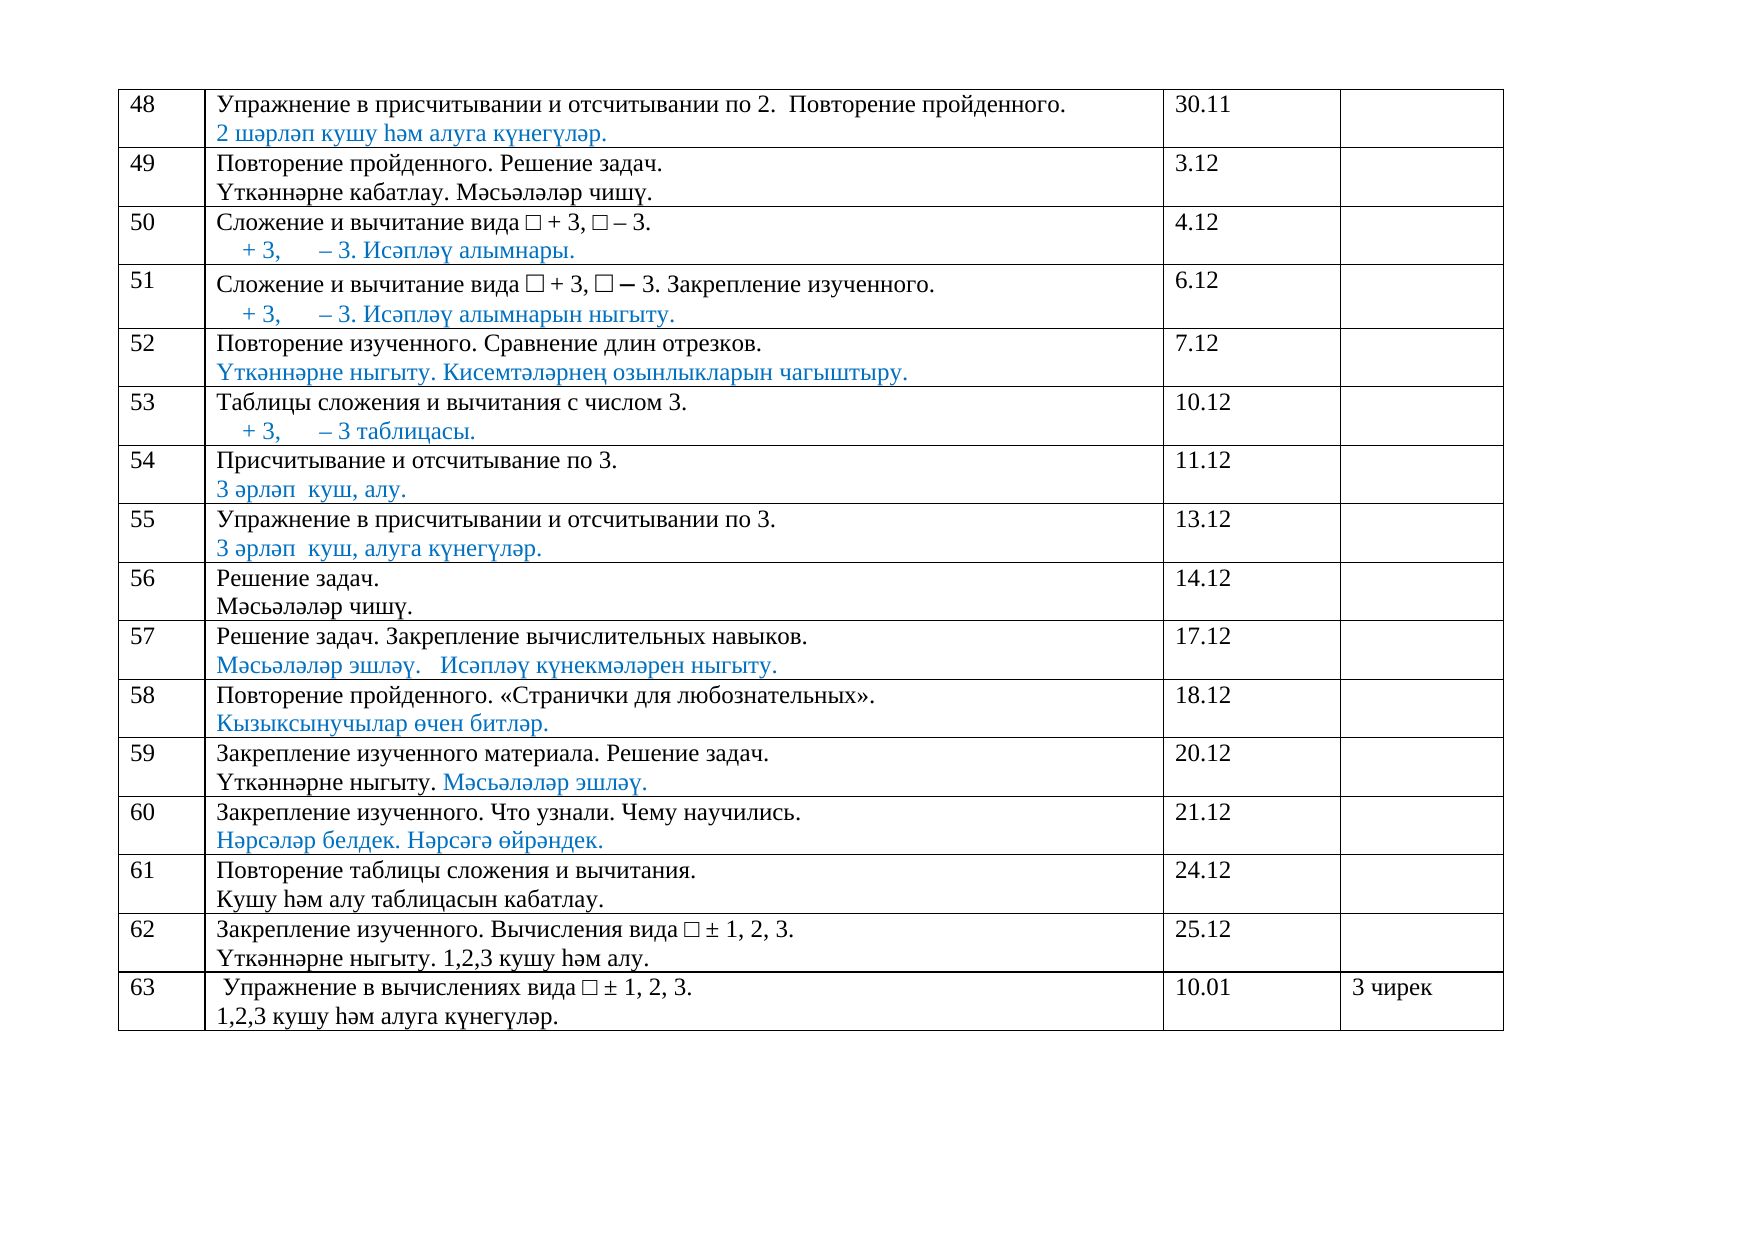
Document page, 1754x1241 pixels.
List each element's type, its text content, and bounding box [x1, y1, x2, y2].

table_cell 25.12 [1164, 914, 1340, 971]
table_cell [1341, 148, 1503, 206]
table_cell 49 [119, 148, 204, 206]
table_cell Упражнение в присчитывании и отсчитывании по 2. Повторение пройденного. 2 шәрләп кушу һәм алуга күнегүләр. [206, 90, 1163, 147]
table_cell 24.12 [1164, 855, 1340, 913]
table_cell 57 [119, 621, 204, 679]
table_cell 11.12 [1164, 446, 1340, 503]
table_cell Повторение пройденного. Решение задач. Үткәннәрне кабатлау. Мәсьәләләр чишү. [206, 148, 1163, 206]
table_cell [1341, 504, 1503, 562]
table_cell 21.12 [1164, 797, 1340, 854]
table_cell Закрепление изученного. Что узнали. Чему научились. Нәрсәләр белдек. Нәрсәгә өйрәндек. [206, 797, 1163, 854]
table_cell 48 [119, 90, 204, 147]
table_cell 50 [119, 207, 204, 264]
table_cell [1341, 446, 1503, 503]
table_cell [1341, 680, 1503, 737]
table_cell [1341, 387, 1503, 444]
table_cell [1341, 621, 1503, 679]
table_cell Упражнение в вычислениях вида □ ± 1, 2, 3. 1,2,3 кушу һәм алуга күнегүләр. [206, 973, 1163, 1030]
table_cell Присчитывание и отсчитывание по 3. 3 әрләп куш, алу. [206, 446, 1163, 503]
table_cell 52 [119, 329, 204, 386]
table_cell Сложение и вычитание вида □ + 3, □ – 3. Закрепление изученного.  + 3,  – 3. Исәпләү алымнарын ныгыту. [206, 265, 1163, 327]
table_cell 59 [119, 738, 204, 796]
table_cell 20.12 [1164, 738, 1340, 796]
table_cell 10.01 [1164, 973, 1340, 1030]
table_cell 53 [119, 387, 204, 444]
table_cell 55 [119, 504, 204, 562]
table_cell [1341, 563, 1503, 620]
table_cell 63 [119, 973, 204, 1030]
table_cell 6.12 [1164, 265, 1340, 327]
table_cell Повторение таблицы сложения и вычитания. Кушу һәм алу таблицасын кабатлау. [206, 855, 1163, 913]
table_cell Решение задач. Мәсьәләләр чишү. [206, 563, 1163, 620]
table_cell [1341, 738, 1503, 796]
table_cell Повторение пройденного. «Странички для любознательных». Кызыксынучылар өчен битләр. [206, 680, 1163, 737]
table_cell [1341, 329, 1503, 386]
table_cell [1341, 797, 1503, 854]
table_cell [1341, 855, 1503, 913]
table_cell 3 чирек [1341, 973, 1503, 1030]
table_cell 18.12 [1164, 680, 1340, 737]
table_cell 30.11 [1164, 90, 1340, 147]
table_cell Сложение и вычитание вида □ + 3, □ – 3.  + 3,  – 3. Исәпләү алымнары. [206, 207, 1163, 264]
table_cell 14.12 [1164, 563, 1340, 620]
table_cell 61 [119, 855, 204, 913]
table_cell 51 [119, 265, 204, 327]
table_cell 60 [119, 797, 204, 854]
table_cell Решение задач. Закрепление вычислительных навыков. Мәсьәләләр эшләү. Исәпләү күнекмәләрен ныгыту. [206, 621, 1163, 679]
table_cell Закрепление изученного материала. Решение задач. Үткәннәрне ныгыту. Мәсьәләләр эшләү. [206, 738, 1163, 796]
table_cell [1341, 207, 1503, 264]
table_cell 56 [119, 563, 204, 620]
table_cell 4.12 [1164, 207, 1340, 264]
table_cell 7.12 [1164, 329, 1340, 386]
table_cell 54 [119, 446, 204, 503]
table_cell 13.12 [1164, 504, 1340, 562]
table_cell [1341, 90, 1503, 147]
table_cell 17.12 [1164, 621, 1340, 679]
table_cell [1341, 265, 1503, 327]
table_cell 62 [119, 914, 204, 971]
table_cell Повторение изученного. Сравнение длин отрезков. Үткәннәрне ныгыту. Кисемтәләрнең озынлыкларын чагыштыру. [206, 329, 1163, 386]
table_cell Упражнение в присчитывании и отсчитывании по 3. 3 әрләп куш, алуга күнегүләр. [206, 504, 1163, 562]
table_cell 10.12 [1164, 387, 1340, 444]
table_cell Закрепление изученного. Вычисления вида □ ± 1, 2, 3. Үткәннәрне ныгыту. 1,2,3 кушу һәм алу. [206, 914, 1163, 971]
table_cell Таблицы сложения и вычитания с числом 3.  + 3,  – 3 таблицасы. [206, 387, 1163, 444]
table_cell [1341, 914, 1503, 971]
table_cell 58 [119, 680, 204, 737]
table_cell 3.12 [1164, 148, 1340, 206]
